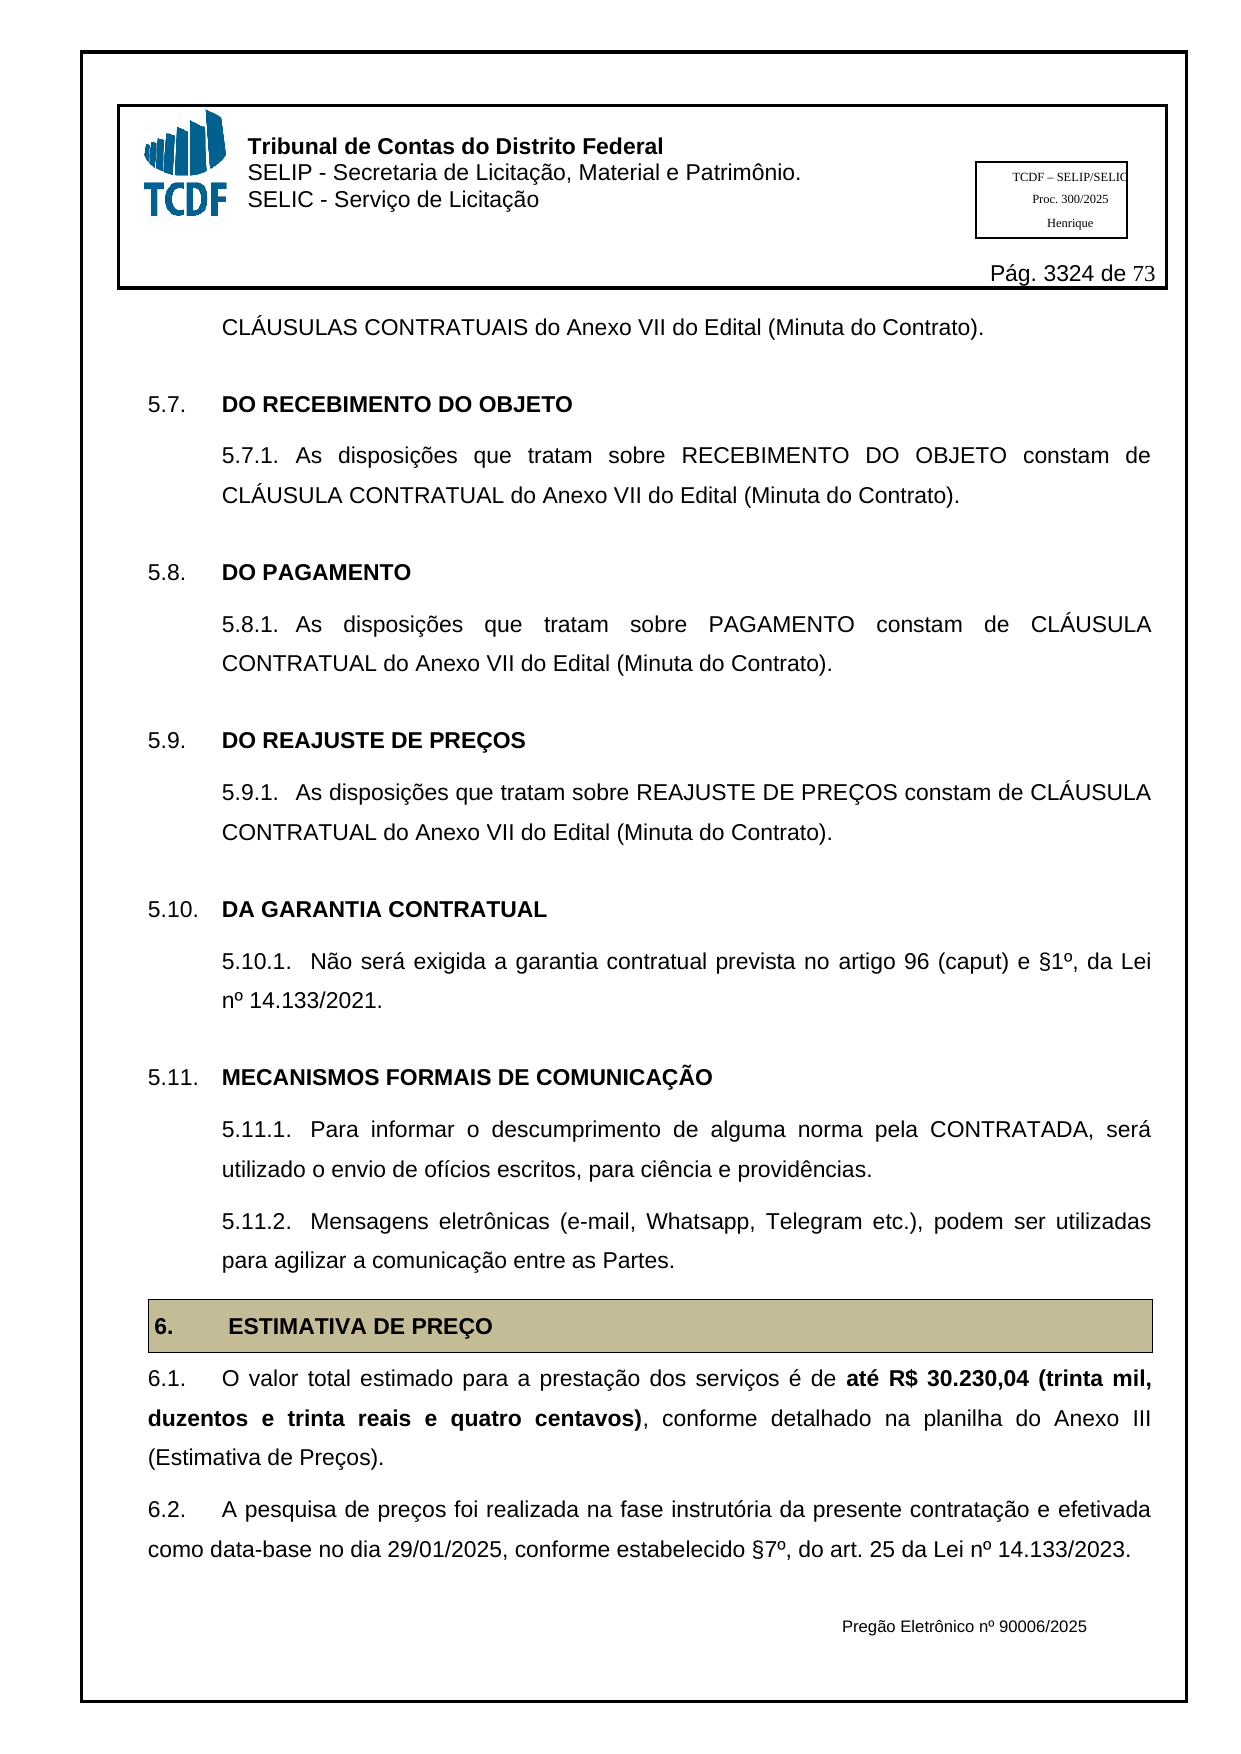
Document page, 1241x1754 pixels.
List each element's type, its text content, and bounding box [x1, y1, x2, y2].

list As disposições que tratam sobre REAJUSTE DE PREÇOS constam de CLÁUSULA CONTRATUAL do Anexo VII do Edital (Minuta do Contrato). [222, 779, 1152, 845]
list DO PAGAMENTO [148, 559, 1152, 585]
list As disposições que tratam sobre PAGAMENTO constam de CLÁUSULA CONTRATUAL do Anexo VII do Edital (Minuta do Contrato). [222, 611, 1152, 677]
list O valor total estimado para a prestação dos serviços é de até R$ 30.230,04 (trinta mil, duzentos e trinta reais e quatro centavos), conforme detalhado na planilha do Anexo III (Estimativa de Preços). [148, 1365, 1152, 1470]
list As disposições que tratam sobre VIGÊNCIA, PRAZOS E CONDIÇÕES constam de CLÁUSULAS CONTRATUAIS do Anexo VII do Edital (Minuta do Contrato). [222, 313, 1152, 340]
list DO RECEBIMENTO DO OBJETO [148, 391, 1152, 417]
list Para informar o descumprimento de alguma norma pela CONTRATADA, será utilizado o envio de ofícios escritos, para ciência e providências. [222, 1116, 1152, 1182]
list A pesquisa de preços foi realizada na fase instrutória da presente contratação e efetivada como data-base no dia 29/01/2025, conforme estabelecido §7º, do art. 25 da Lei nº 14.133/2023. [148, 1496, 1152, 1562]
picture [129, 107, 241, 218]
list Não será exigida a garantia contratual prevista no artigo 96 (caput) e §1º, da Lei nº 14.133/2021. [222, 948, 1152, 1014]
list DO REAJUSTE DE PREÇOS [148, 727, 1152, 754]
table_header ESTIMATIVA DE PREÇO [149, 1300, 1152, 1352]
list As disposições que tratam sobre RECEBIMENTO DO OBJETO constam de CLÁUSULA CONTRATUAL do Anexo VII do Edital (Minuta do Contrato). [222, 442, 1152, 508]
list MECANISMOS FORMAIS DE COMUNICAÇÃO [148, 1064, 1152, 1091]
list Mensagens eletrônicas (e-mail, Whatsapp, Telegram etc.), podem ser utilizadas para agilizar a comunicação entre as Partes. [222, 1208, 1152, 1273]
list DA GARANTIA CONTRATUAL [148, 896, 1152, 922]
